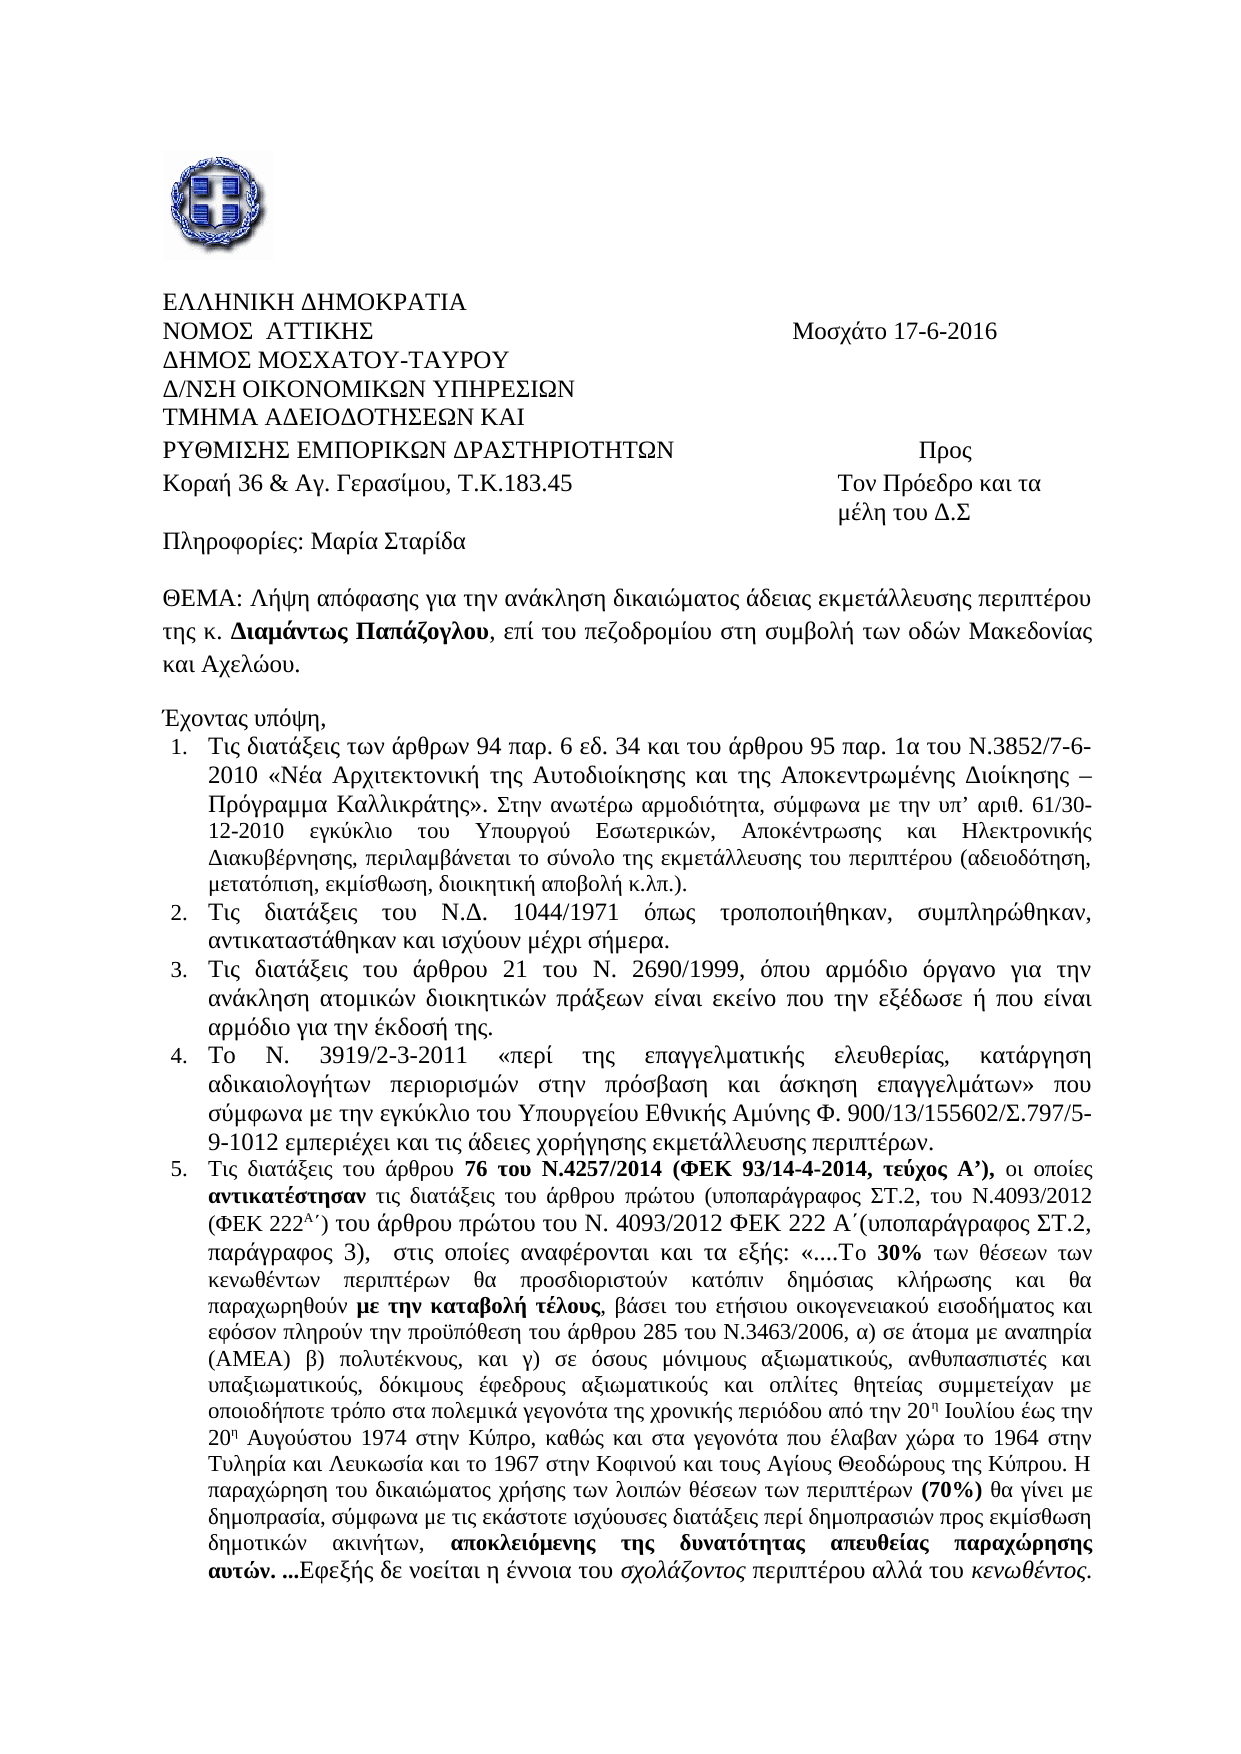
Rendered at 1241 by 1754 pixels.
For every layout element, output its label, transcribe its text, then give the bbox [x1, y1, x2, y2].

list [170, 1155, 1093, 1584]
list Τις διατάξεις του άρθρου 21 του Ν. 2690/1999, όπου αρμόδιο όργανο για την ανάκληση ατομικών διοικητικών πράξεων είναι εκείνο που την εξέδωσε ή που είναι αρμόδιο για την έκδοσή της. [170, 954, 1093, 1040]
list Το Ν. 3919/2-3-2011 «περί της επαγγελματικής ελευθερίας, κατάργηση αδικαιολογήτων περιορισμών στην πρόσβαση και άσκηση επαγγελμάτων» που σύμφωνα με την εγκύκλιο του Υπουργείου Εθνικής Αμύνης Φ. 900/13/155602/Σ.797/5-9-1012 εμπεριέχει και τις άδειες χορήγησης εκμετάλλευσης περιπτέρων. [170, 1040, 1093, 1155]
text ΝΟΜΟΣ ΑΤΤΙΚΗΣ Μοσχάτο 17-6-2016 [162, 316, 1093, 345]
text Πληροφορίες: Μαρία Σταρίδα [162, 526, 1093, 555]
text ΤΜΗΜΑ ΑΔΕΙΟΔΟΤΗΣΕΩΝ ΚΑΙ [162, 402, 1093, 431]
subtitle Έχοντας υπόψη, [162, 703, 1093, 731]
picture [162, 150, 274, 260]
list Τις διατάξεις των άρθρων 94 παρ. 6 εδ. 34 και του άρθρου 95 παρ. 1α του Ν.3852/7-6-2010 «Νέα Αρχιτεκτονική της Αυτοδιοίκησης και της Αποκεντρωμένης Διοίκησης – Πρόγραμμα Καλλικράτης». Στην ανωτέρω αρμοδιότητα, σύμφωνα με την υπ’ αριθ. 61/30-12-2010 εγκύκλιο του Υπουργού Εσωτερικών, Αποκέντρωσης και Ηλεκτρονικής Διακυβέρνησης, περιλαμβάνεται το σύνολο της εκμετάλλευσης του περιπτέρου (αδειοδότηση, μετατόπιση, εκμίσθωση, διοικητική αποβολή κ.λπ.). [170, 731, 1093, 897]
text ΔΗΜΟΣ ΜΟΣΧΑΤΟΥ-ΤΑΥΡΟΥ [162, 345, 1093, 374]
list Τις διατάξεις του Ν.Δ. 1044/1971 όπως τροποποιήθηκαν, συμπληρώθηκαν, αντικαταστάθηκαν και ισχύουν μέχρι σήμερα. [170, 897, 1093, 954]
text Κοραή 36 & Αγ. Γερασίμου, Τ.Κ.183.45 Τον Πρόεδρο και τα μέλη του Δ.Σ [162, 468, 1093, 526]
text ΘΕΜΑ: Λήψη απόφασης για την ανάκληση δικαιώματος άδειας εκμετάλλευσης περιπτέρου της κ. Διαμάντως Παπάζογλου, επί του πεζοδρομίου στη συμβολή των οδών Μακεδονίας και Αχελώου. [162, 583, 1093, 677]
text ΕΛΛΗΝΙΚΗ ΔΗΜΟΚΡΑΤΙΑ [162, 287, 1093, 316]
text Δ/ΝΣΗ ΟΙΚΟΝΟΜΙΚΩΝ ΥΠΗΡΕΣΙΩΝ [162, 374, 1093, 402]
text ΡΥΘΜΙΣΗΣ ΕΜΠΟΡΙΚΩΝ ΔΡΑΣΤΗΡΙΟΤΗΤΩΝ Προς [162, 435, 1093, 464]
